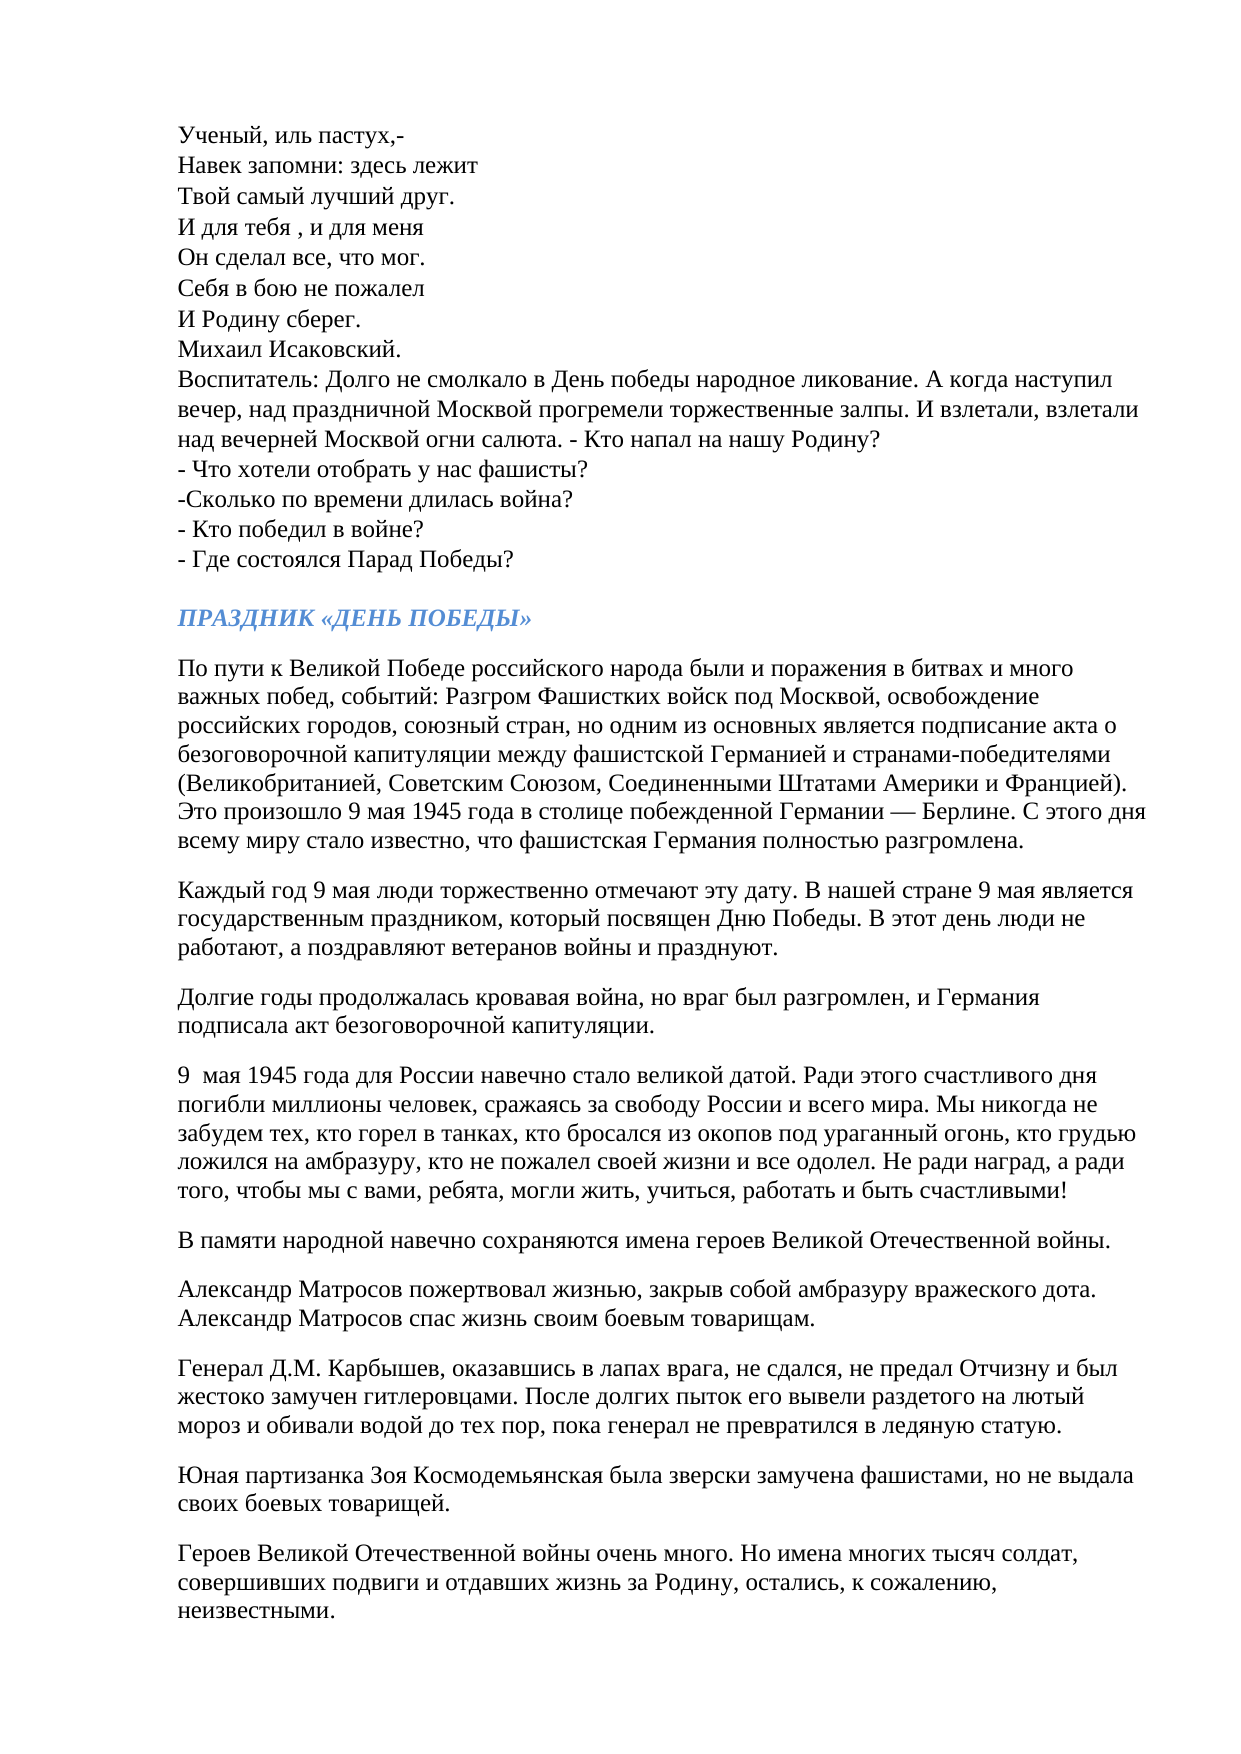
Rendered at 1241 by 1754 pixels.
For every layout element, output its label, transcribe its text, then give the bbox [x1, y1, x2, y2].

text В памяти народной навечно сохраняются имена героев Великой Отечественной войны. [177, 1225, 1152, 1253]
text По пути к Великой Победе российского народа были и поражения в битвах и много важных побед, событий: Разгром Фашистких войск под Москвой, освобождение российских городов, союзный стран, но одним из основных является подписание акта о безоговорочной капитуляции между фашистской Германией и странами-победителями (Великобританией, Советским Союзом, Соединенными Штатами Америки и Францией). Это произошло 9 мая 1945 года в столице побежденной Германии — Берлине. С этого дня всему миру стало известно, что фашистская Германия полностью разгромлена. [177, 653, 1152, 854]
text Юная партизанка Зоя Космодемьянская была зверски замучена фашистами, но не выдала своих боевых товарищей. [177, 1460, 1152, 1517]
text Он сделал все, что мог. [177, 241, 1152, 271]
text Героев Великой Отечественной войны очень много. Но имена многих тысяч солдат, совершивших подвиги и отдавших жизнь за Родину, остались, к сожалению, неизвестными. [177, 1538, 1152, 1624]
text Ученый, иль пастух,- [177, 118, 1152, 149]
text Михаил Исаковский. [177, 332, 1152, 363]
text Воспитатель: Долго не смолкало в День победы народное ликование. А когда наступил вечер, над праздничной Москвой прогремели торжественные залпы. И взлетали, взлетали над вечерней Москвой огни салюта. - Кто напал на нашу Родину? [177, 363, 1152, 453]
text 9 мая 1945 года для России навечно стало великой датой. Ради этого счастливого дня погибли миллионы человек, сражаясь за свободу России и всего мира. Мы никогда не забудем тех, кто горел в танках, кто бросался из окопов под ураганный огонь, кто грудью ложился на амбразуру, кто не пожалел своей жизни и все одолел. Не ради наград, а ради того, чтобы мы с вами, ребята, могли жить, учиться, работать и быть счастливыми! [177, 1060, 1152, 1204]
text - Где состоялся Парад Победы? [177, 543, 1152, 573]
text Долгие годы продолжалась кровавая война, но враг был разгромлен, и Германия подписала акт безоговорочной капитуляции. [177, 982, 1152, 1039]
text - Кто победил в войне? [177, 513, 1152, 543]
text Себя в бою не пожалел [177, 271, 1152, 302]
text И Родину сберег. [177, 302, 1152, 332]
text ПРАЗДНИК «ДЕНЬ ПОБЕДЫ» [177, 603, 1152, 632]
text - Что хотели отобрать у нас фашисты? [177, 453, 1152, 483]
text Александр Матросов пожертвовал жизнью, закрыв собой амбразуру вражеского дота. Александр Матросов спас жизнь своим боевым товарищам. [177, 1274, 1152, 1332]
text Твой самый лучший друг. [177, 179, 1152, 210]
text Каждый год 9 мая люди торжественно отмечают эту дату. В нашей стране 9 мая является государственным праздником, который посвящен Дню Победы. В этот день люди не работают, а поздравляют ветеранов войны и празднуют. [177, 875, 1152, 961]
text -Сколько по времени длилась война? [177, 483, 1152, 513]
text И для тебя , и для меня [177, 210, 1152, 241]
text Генерал Д.М. Карбышев, оказавшись в лапах врага, не сдался, не предал Отчизну и был жестоко замучен гитлеровцами. После долгих пыток его вывели раздетого на лютый мороз и обивали водой до тех пор, пока генерал не превратился в ледяную статую. [177, 1353, 1152, 1439]
text Навек запомни: здесь лежит [177, 149, 1152, 179]
